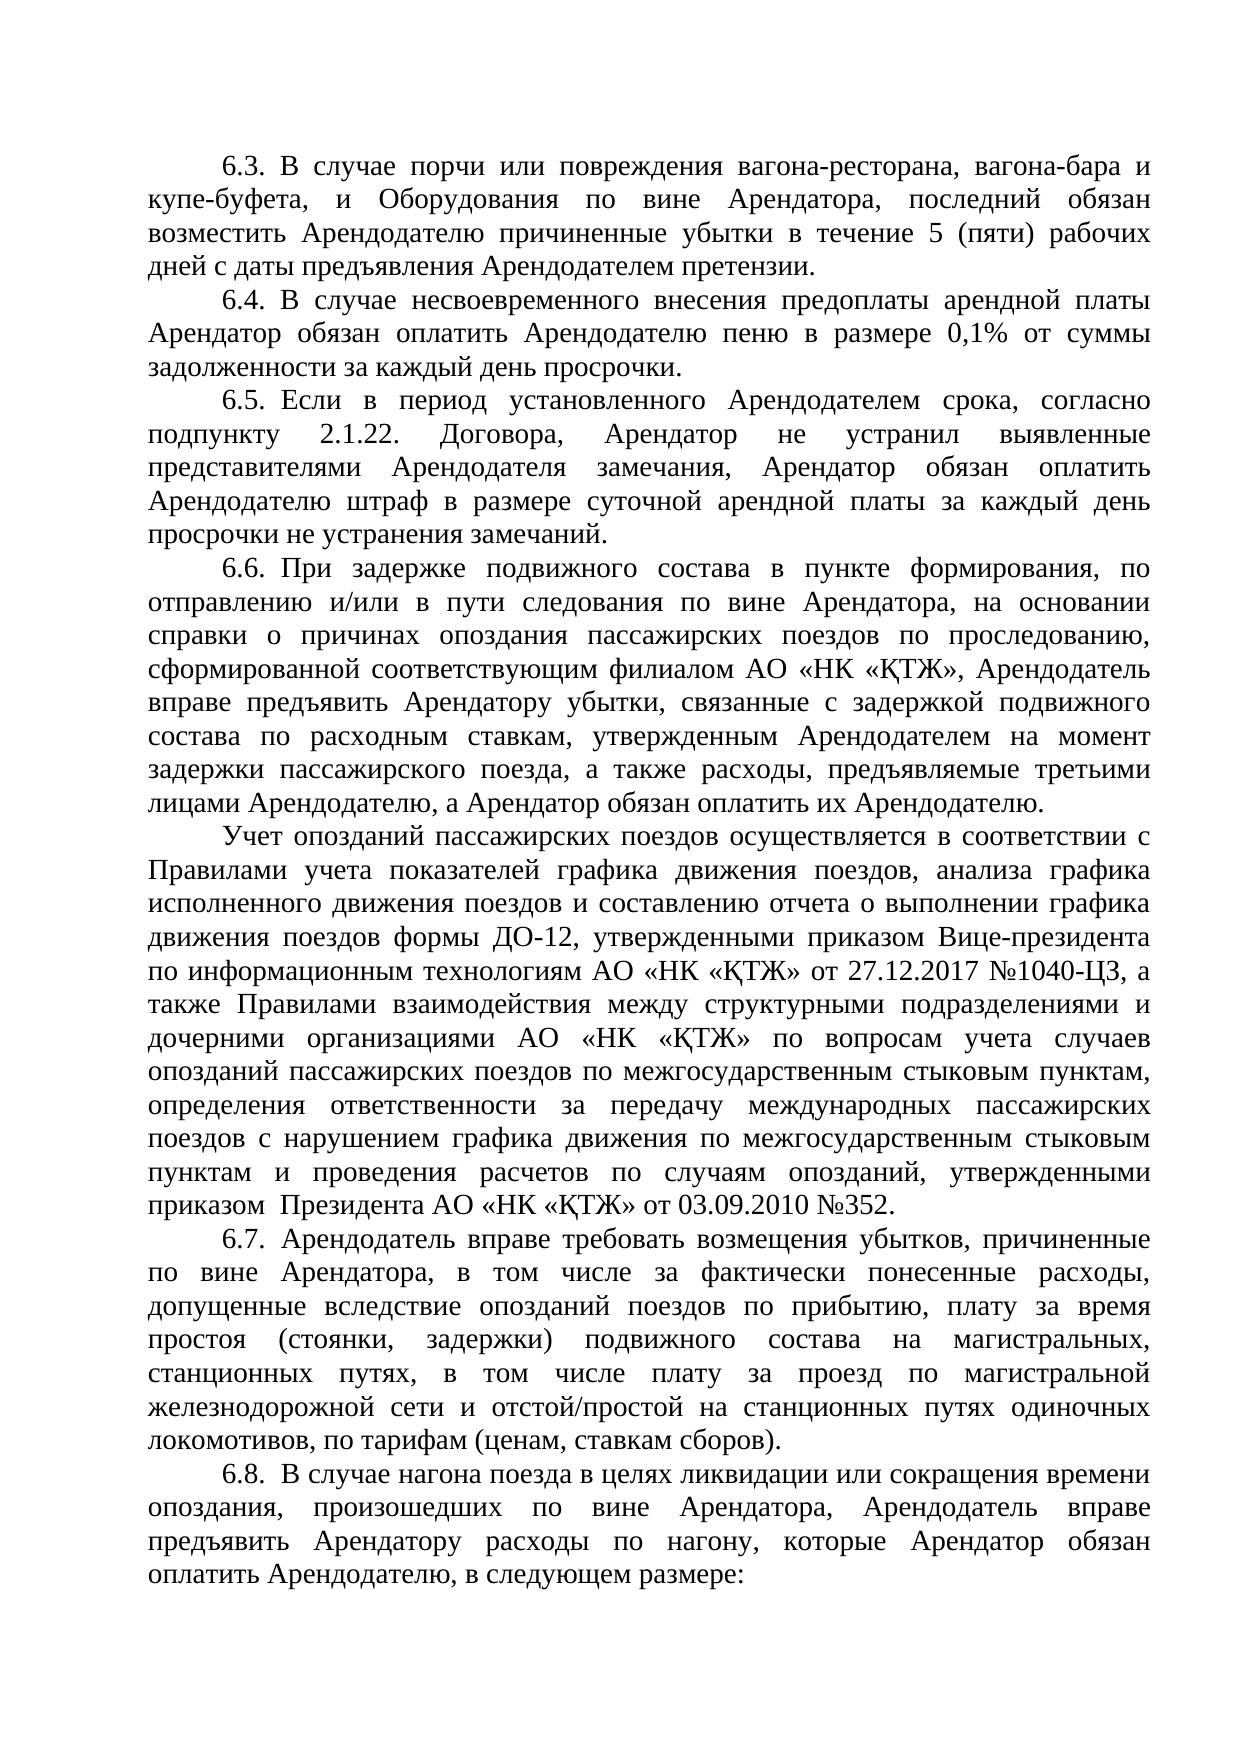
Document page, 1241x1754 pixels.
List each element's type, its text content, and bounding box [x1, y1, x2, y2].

list 6.4. В случае несвоевременного внесения предоплаты арендной платы Арендатор обязан оплатить Арендодателю пеню в размере 0,1% от суммы задолженности за каждый день просрочки. [148, 282, 1152, 382]
list 6.3. В случае порчи или повреждения вагона-ресторана, вагона-бара и купе-буфета, и Оборудования по вине Арендатора, последний обязан возместить Арендодателю причиненные убытки в течение 5 (пяти) рабочих дней с даты предъявления Арендодателем претензии. [148, 148, 1152, 282]
text Учет опозданий пассажирских поездов осуществляется в соответствии с Правилами учета показателей графика движения поездов, анализа графика исполненного движения поездов и составлению отчета о выполнении графика движения поездов формы ДО-12, утвержденными приказом Вице-президента по информационным технологиям АО «НК «ҚТЖ» от 27.12.2017 №1040-ЦЗ, а также Правилами взаимодействия между структурными подразделениями и дочерними организациями АО «НК «ҚТЖ» по вопросам учета случаев опозданий пассажирских поездов по межгосударственным стыковым пунктам, определения ответственности за передачу международных пассажирских поездов с нарушением графика движения по межгосударственным стыковым пунктам и проведения расчетов по случаям опозданий, утвержденными приказом Президента АО «НК «ҚТЖ» от 03.09.2010 №352. [148, 818, 1152, 1221]
list Если в период установленного Арендодателем срока, согласно подпункту 2.1.22. Договора, Арендатор не устранил выявленные представителями Арендодателя замечания, Арендатор обязан оплатить Арендодателю штраф в размере суточной арендной платы за каждый день просрочки не устранения замечаний. [148, 382, 1152, 550]
list Арендодатель вправе требовать возмещения убытков, причиненные по вине Арендатора, в том числе за фактически понесенные расходы, допущенные вследствие опозданий поездов по прибытию, плату за время простоя (стоянки, задержки) подвижного состава на магистральных, станционных путях, в том числе плату за проезд по магистральной железнодорожной сети и отстой/простой на станционных путях одиночных локомотивов, по тарифам (ценам, ставкам сборов). [148, 1221, 1152, 1456]
list В случае нагона поезда в целях ликвидации или сокращения времени опоздания, произошедших по вине Арендатора, Арендодатель вправе предъявить Арендатору расходы по нагону, которые Арендатор обязан оплатить Арендодателю, в следующем размере: [148, 1456, 1152, 1590]
list При задержке подвижного состава в пункте формирования, по отправлению и/или в пути следования по вине Арендатора, на основании справки о причинах опоздания пассажирских поездов по проследованию, сформированной соответствующим филиалом АО «НК «ҚТЖ», Арендодатель вправе предъявить Арендатору убытки, связанные с задержкой подвижного состава по расходным ставкам, утвержденным Арендодателем на момент задержки пассажирского поезда, а также расходы, предъявляемые третьими лицами Арендодателю, а Арендатор обязан оплатить их Арендодателю. [148, 550, 1152, 818]
